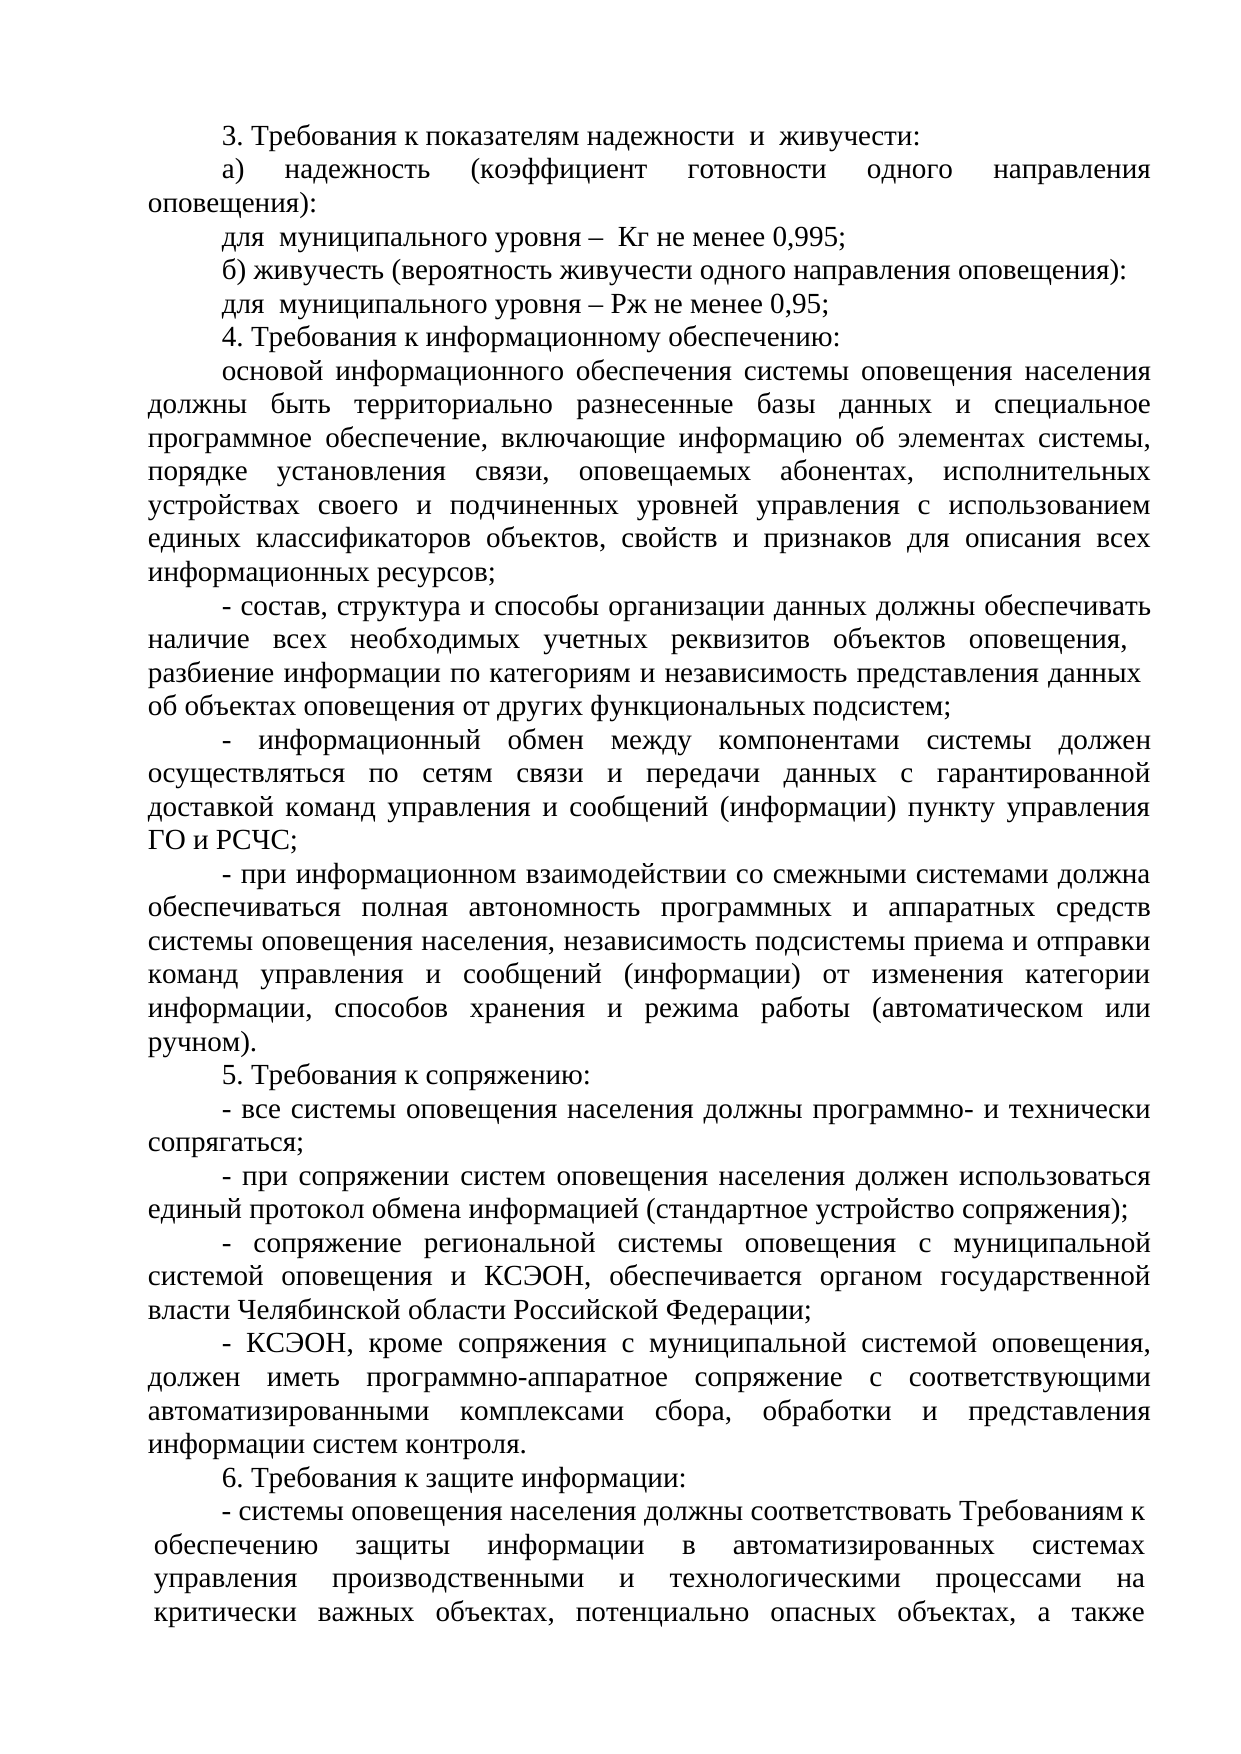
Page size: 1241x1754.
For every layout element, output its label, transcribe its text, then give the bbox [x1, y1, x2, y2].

text - информационный обмен между компонентами системы должен осуществляться по сетям связи и передачи данных с гарантированной доставкой команд управления и сообщений (информации) пункту управления ГО и РСЧС; [148, 722, 1152, 856]
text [154, 1493, 1146, 1627]
text для муниципального уровня – Кг не менее 0,995; [148, 219, 1152, 252]
text - при информационном взаимодействии со смежными системами должна обеспечиваться полная автономность программных и аппаратных средств системы оповещения населения, независимость подсистемы приема и отправки команд управления и сообщений (информации) от изменения категории информации, способов хранения и режима работы (автоматическом или ручном). [148, 856, 1152, 1057]
text основой информационного обеспечения системы оповещения населения должны быть территориально разнесенные базы данных и специальное программное обеспечение, включающие информацию об элементах системы, порядке установления связи, оповещаемых абонентах, исполнительных устройствах своего и подчиненных уровней управления с использованием единых классификаторов объектов, свойств и признаков для описания всех информационных ресурсов; [148, 353, 1152, 588]
text 6. Требования к защите информации: [148, 1460, 1152, 1493]
text для муниципального уровня – Рж не менее 0,95; [148, 286, 1152, 319]
text б) живучесть (вероятность живучести одного направления оповещения): [148, 252, 1152, 286]
text - при сопряжении систем оповещения населения должен использоваться единый протокол обмена информацией (стандартное устройство сопряжения); [148, 1158, 1152, 1225]
text 4. Требования к информационному обеспечению: [148, 319, 1152, 353]
text - КСЭОН, кроме сопряжения с муниципальной системой оповещения, должен иметь программно-аппаратное сопряжение с соответствующими автоматизированными комплексами сбора, обработки и представления информации систем контроля. [148, 1326, 1152, 1460]
text 5. Требования к сопряжению: [148, 1057, 1152, 1091]
text - сопряжение региональной системы оповещения с муниципальной системой оповещения и КСЭОН, обеспечивается органом государственной власти Челябинской области Российской Федерации; [148, 1225, 1152, 1326]
text - все системы оповещения населения должны программно- и технически сопрягаться; [148, 1091, 1152, 1158]
text - состав, структура и способы организации данных должны обеспечивать наличие всех необходимых учетных реквизитов объектов оповещения, разбиение информации по категориям и независимость представления данных об объектах оповещения от других функциональных подсистем; [148, 588, 1152, 722]
text 3. Требования к показателям надежности и живучести: [148, 118, 1152, 152]
text а) надежность (коэффициент готовности одного направления оповещения): [148, 152, 1152, 219]
